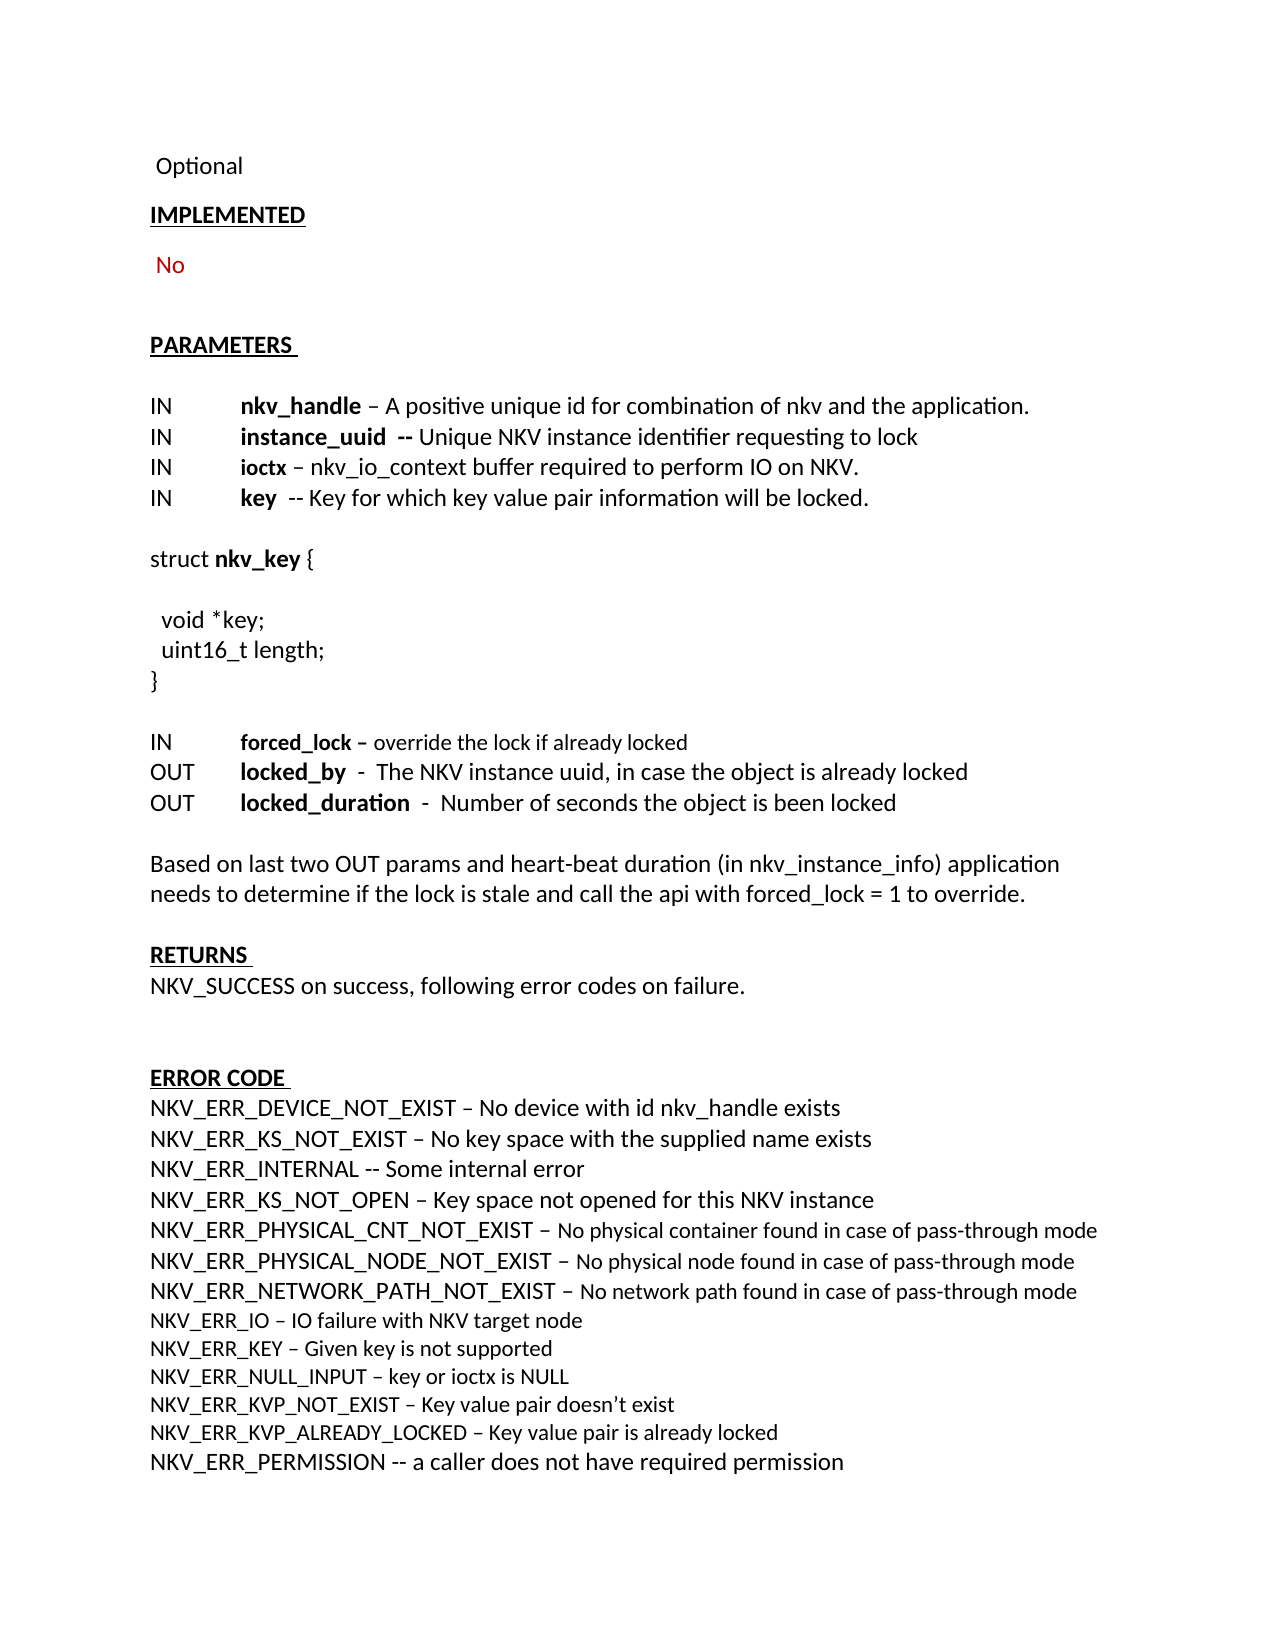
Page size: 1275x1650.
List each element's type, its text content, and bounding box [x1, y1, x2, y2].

text NKV_ERR_KS_NOT_EXIST – No key space with the supplied name exists [150, 1123, 1125, 1153]
text PARAMETERS [150, 329, 1125, 360]
text Based on last two OUT params and heart-beat duration (in nkv_instance_info) application needs to determine if the lock is stale and call the api with forced_lock = 1 to override. [150, 848, 1125, 909]
text OUT locked_duration - Number of seconds the object is been locked [150, 787, 1125, 818]
text IN nkv_handle – A positive unique id for combination of nkv and the application. [150, 390, 1125, 421]
text NKV_ERR_PHYSICAL_CNT_NOT_EXIST – No physical container found in case of pass-through mode [150, 1214, 1125, 1245]
text NKV_ERR_KEY – Given key is not supported [150, 1334, 1125, 1362]
text NKV_SUCCESS on success, following error codes on failure. [150, 970, 1125, 1001]
text NKV_ERR_KS_NOT_OPEN – Key space not opened for this NKV instance [150, 1184, 1125, 1214]
text NKV_ERR_PHYSICAL_NODE_NOT_EXIST – No physical node found in case of pass-through mode [150, 1245, 1125, 1275]
text No [150, 249, 1125, 280]
text void *key; [150, 604, 1125, 634]
text IN forced_lock – override the lock if already locked [150, 726, 1125, 757]
text IN key -- Key for which key value pair information will be locked. [150, 482, 1125, 512]
text NKV_ERR_NULL_INPUT – key or ioctx is NULL [150, 1362, 1125, 1390]
text struct nkv_key { [150, 543, 1125, 573]
text RETURNS [150, 940, 1125, 970]
text NKV_ERR_INTERNAL -- Some internal error [150, 1153, 1125, 1184]
text OUT locked_by - The NKV instance uuid, in case the object is already locked [150, 757, 1125, 787]
text uint16_t length; [150, 634, 1125, 665]
text Optional [150, 150, 1125, 181]
text NKV_ERR_PERMISSION -- a caller does not have required permission [150, 1446, 1125, 1477]
text IN ioctx – nkv_io_context buffer required to perform IO on NKV. [150, 451, 1125, 482]
text NKV_ERR_NETWORK_PATH_NOT_EXIST – No network path found in case of pass-through mode [150, 1275, 1125, 1306]
text NKV_ERR_KVP_NOT_EXIST – Key value pair doesn’t exist [150, 1390, 1125, 1418]
text NKV_ERR_KVP_ALREADY_LOCKED – Key value pair is already locked [150, 1418, 1125, 1446]
text } [150, 665, 1125, 696]
text IMPLEMENTED [150, 199, 1125, 230]
text NKV_ERR_IO – IO failure with NKV target node [150, 1306, 1125, 1334]
text NKV_ERR_DEVICE_NOT_EXIST – No device with id nkv_handle exists [150, 1092, 1125, 1123]
text ERROR CODE [150, 1062, 1125, 1092]
text IN instance_uuid -- Unique NKV instance identifier requesting to lock [150, 421, 1125, 451]
